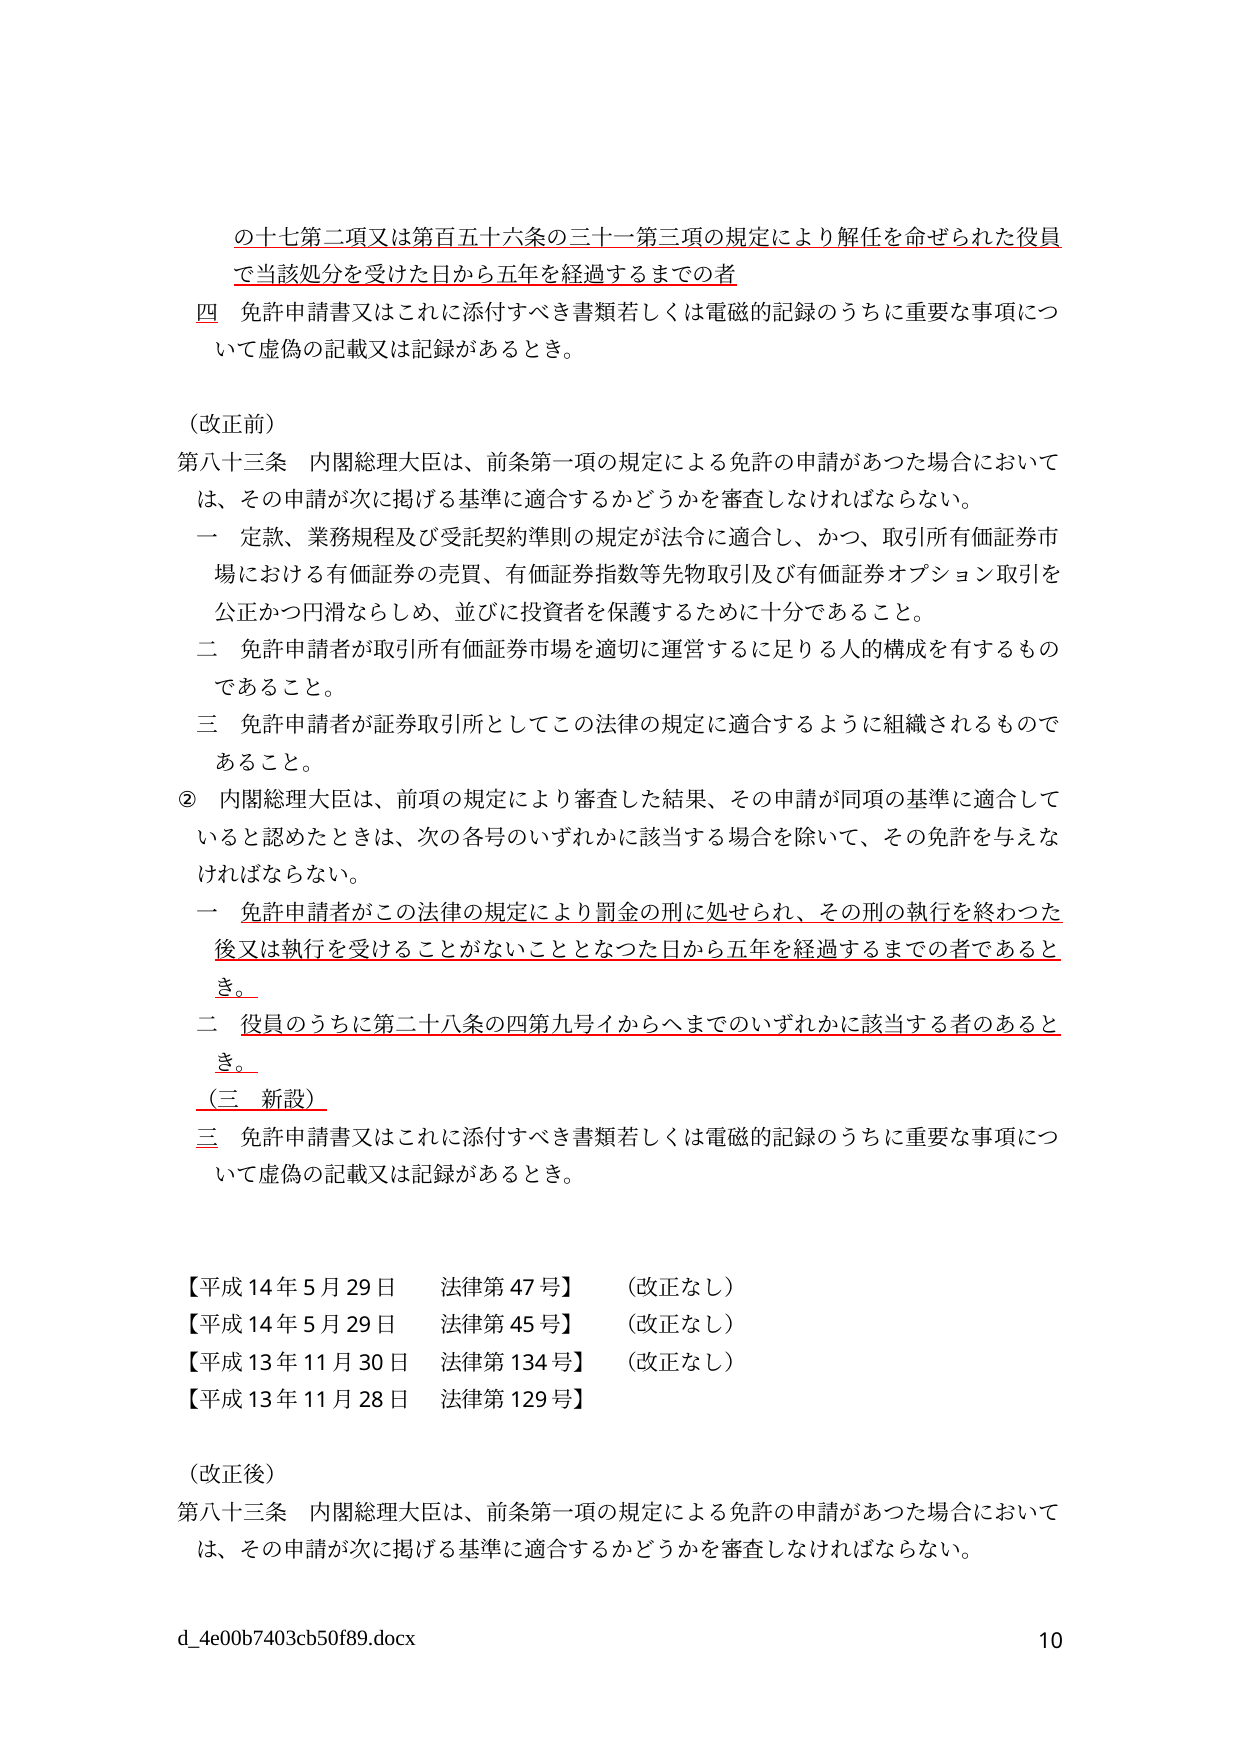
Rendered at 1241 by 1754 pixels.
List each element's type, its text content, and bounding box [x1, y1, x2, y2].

text 一 免許申請者がこの法律の規定により罰金の刑に処せられ、その刑の執行を終わつた後又は執行を受けることがないこととなつた日から五年を経過するまでの者であるとき。 [196, 892, 1063, 1004]
text （改正後） [177, 1454, 1063, 1492]
text 【平成13年11月30日 法律第134号】 （改正なし） [177, 1342, 1063, 1379]
text 二 免許申請者が取引所有価証券市場を適切に運営するに足りる人的構成を有するものであること。 [196, 629, 1063, 704]
text （三 新設） [196, 1079, 1063, 1117]
text ② 内閣総理大臣は、前項の規定により審査した結果、その申請が同項の基準に適合していると認めたときは、次の各号のいずれかに該当する場合を除いて、その免許を与えなければならない。 [177, 779, 1063, 892]
text 第八十三条 内閣総理大臣は、前条第一項の規定による免許の申請があつた場合においては、その申請が次に掲げる基準に適合するかどうかを審査しなければならない。 [177, 1492, 1063, 1567]
text 【平成14年5月29日 法律第47号】 （改正なし） [177, 1267, 1063, 1304]
text 【平成13年11月28日 法律第129号】 [177, 1379, 1063, 1417]
text （改正前） [177, 404, 1063, 442]
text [215, 217, 1063, 292]
text 二 役員のうちに第二十八条の四第九号イからヘまでのいずれかに該当する者のあるとき。 [196, 1004, 1063, 1079]
text 三 免許申請者が証券取引所としてこの法律の規定に適合するように組織されるものであること。 [196, 704, 1063, 779]
text 第八十三条 内閣総理大臣は、前条第一項の規定による免許の申請があつた場合においては、その申請が次に掲げる基準に適合するかどうかを審査しなければならない。 [177, 442, 1063, 517]
text 【平成14年5月29日 法律第45号】 （改正なし） [177, 1304, 1063, 1342]
text 一 定款、業務規程及び受託契約準則の規定が法令に適合し、かつ、取引所有価証券市場における有価証券の売買、有価証券指数等先物取引及び有価証券オプション取引を公正かつ円滑ならしめ、並びに投資者を保護するために十分であること。 [196, 517, 1063, 629]
text 三 免許申請書又はこれに添付すべき書類若しくは電磁的記録のうちに重要な事項について虚偽の記載又は記録があるとき。 [196, 1117, 1063, 1192]
text 四 免許申請書又はこれに添付すべき書類若しくは電磁的記録のうちに重要な事項について虚偽の記載又は記録があるとき。 [196, 292, 1063, 367]
